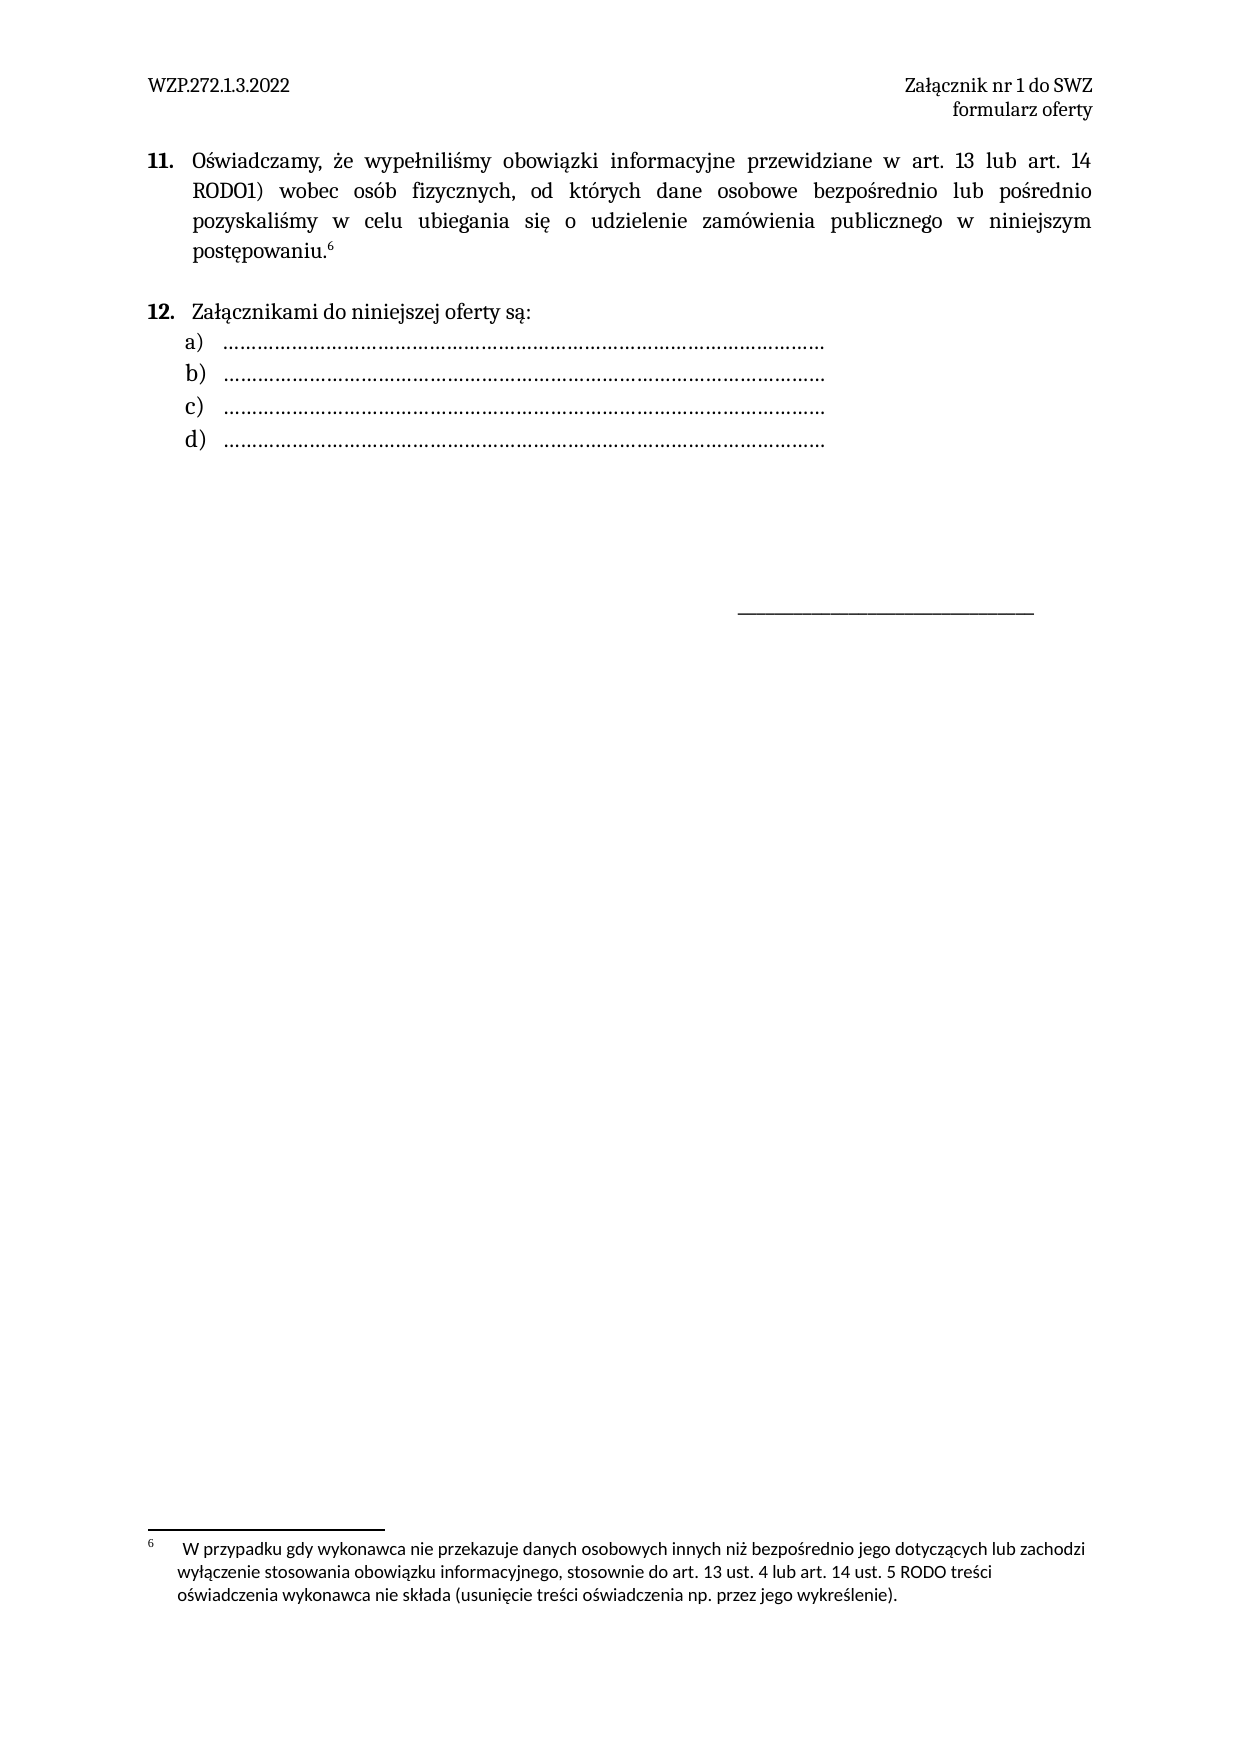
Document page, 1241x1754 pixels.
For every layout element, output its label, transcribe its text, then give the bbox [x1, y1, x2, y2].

list …………………………………………………………………………………………… [185, 359, 1093, 388]
list …………………………………………………………………………………………… [185, 425, 1093, 454]
list …………………………………………………………………………………………… [185, 392, 1093, 421]
list Oświadczamy, że wypełniliśmy obowiązki informacyjne przewidziane w art. 13 lub art. 14 RODO1) wobec osób fizycznych, od których dane osobowe bezpośrednio lub pośrednio pozyskaliśmy w celu ubiegania się o udzielenie zamówienia publicznego w niniejszym postępowaniu. [148, 148, 1093, 264]
text ________________________________ [738, 590, 1093, 618]
list Załącznikami do niniejszej oferty są: [148, 299, 1093, 325]
list …………………………………………………………………………………………… [185, 329, 1093, 355]
